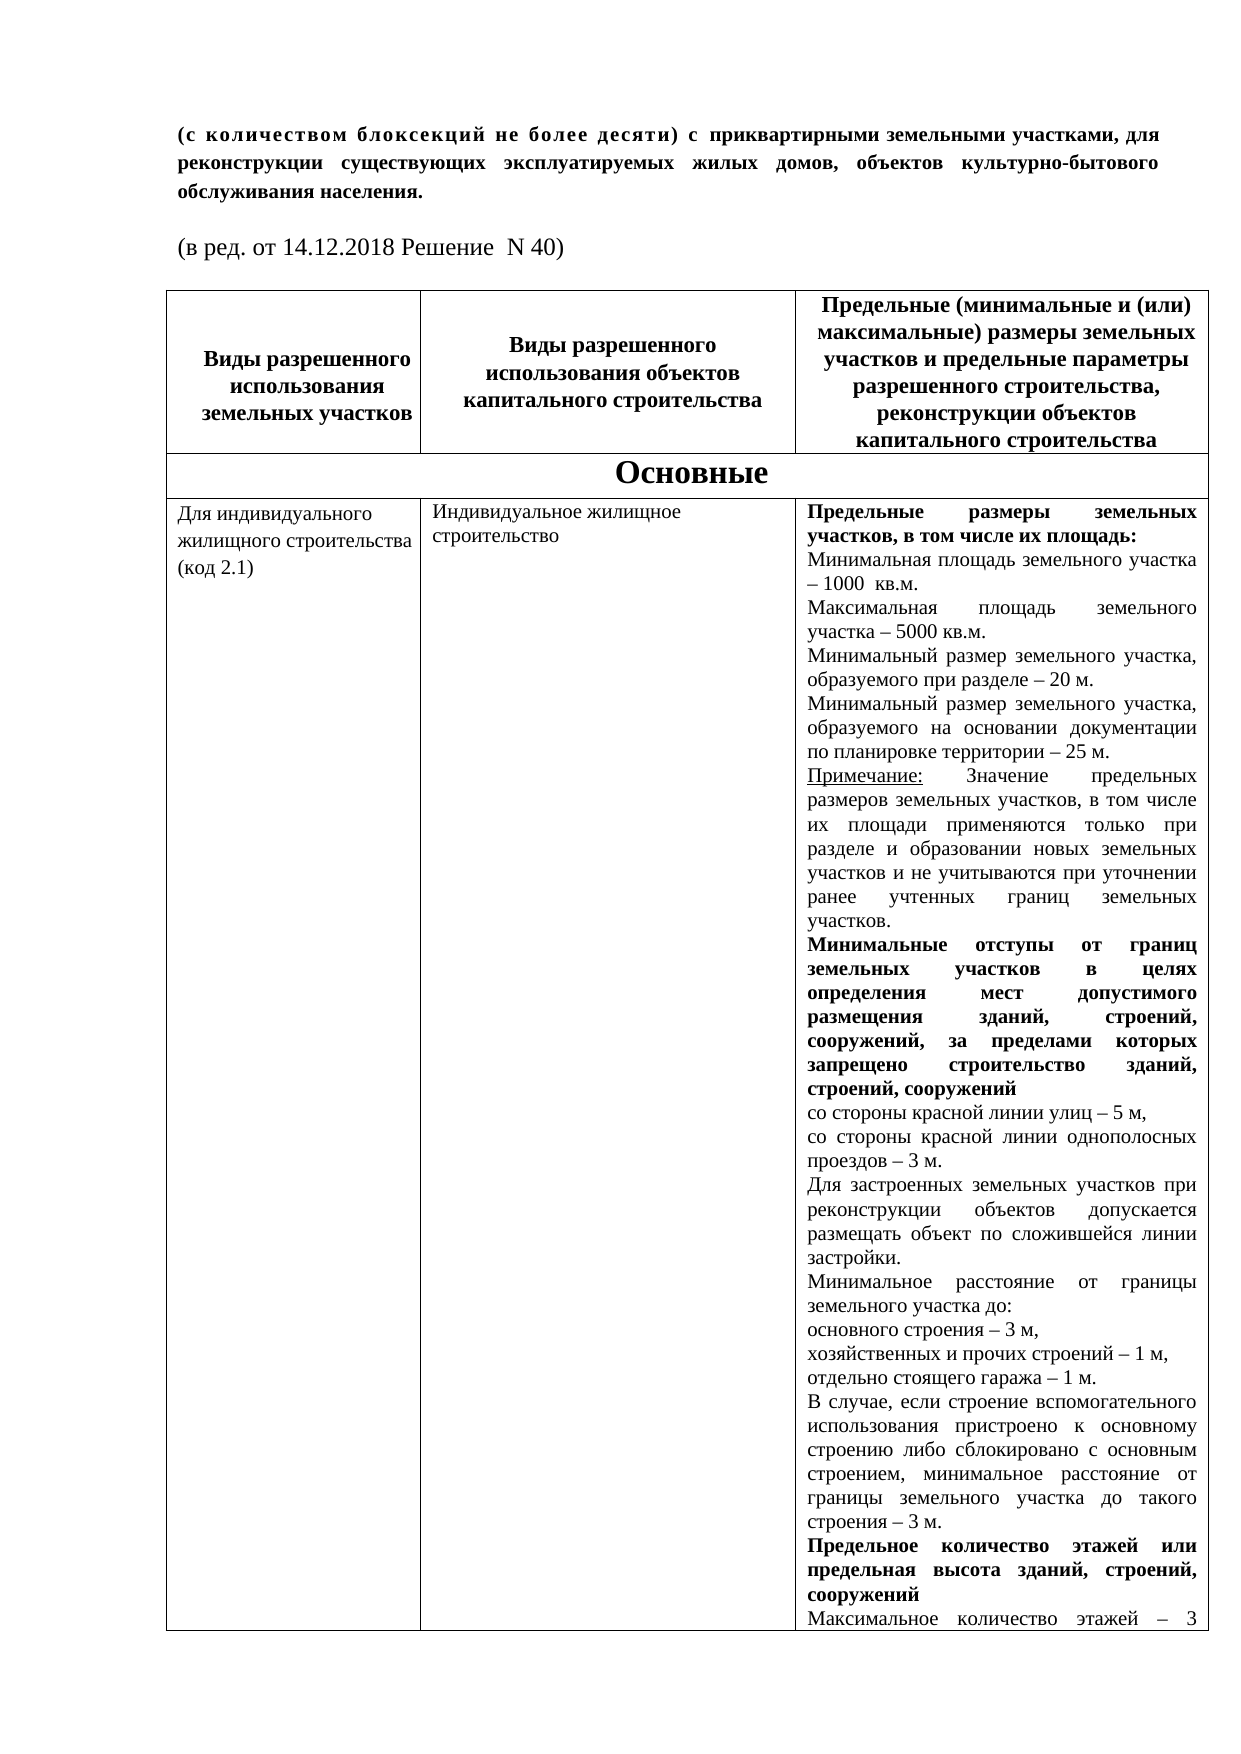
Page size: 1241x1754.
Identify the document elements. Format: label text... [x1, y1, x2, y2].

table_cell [167, 499, 420, 1629]
text (в ред. от 14.12.2018 Решение N 40) [177, 232, 1152, 261]
table_header Виды разрешенного использования земельных участков [167, 291, 420, 453]
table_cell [421, 499, 795, 1629]
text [177, 118, 1160, 204]
table_header Виды разрешенного использования объектов капитального строительства [421, 291, 795, 453]
table_cell Основные [167, 454, 1208, 498]
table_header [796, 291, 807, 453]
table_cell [796, 499, 1208, 1629]
